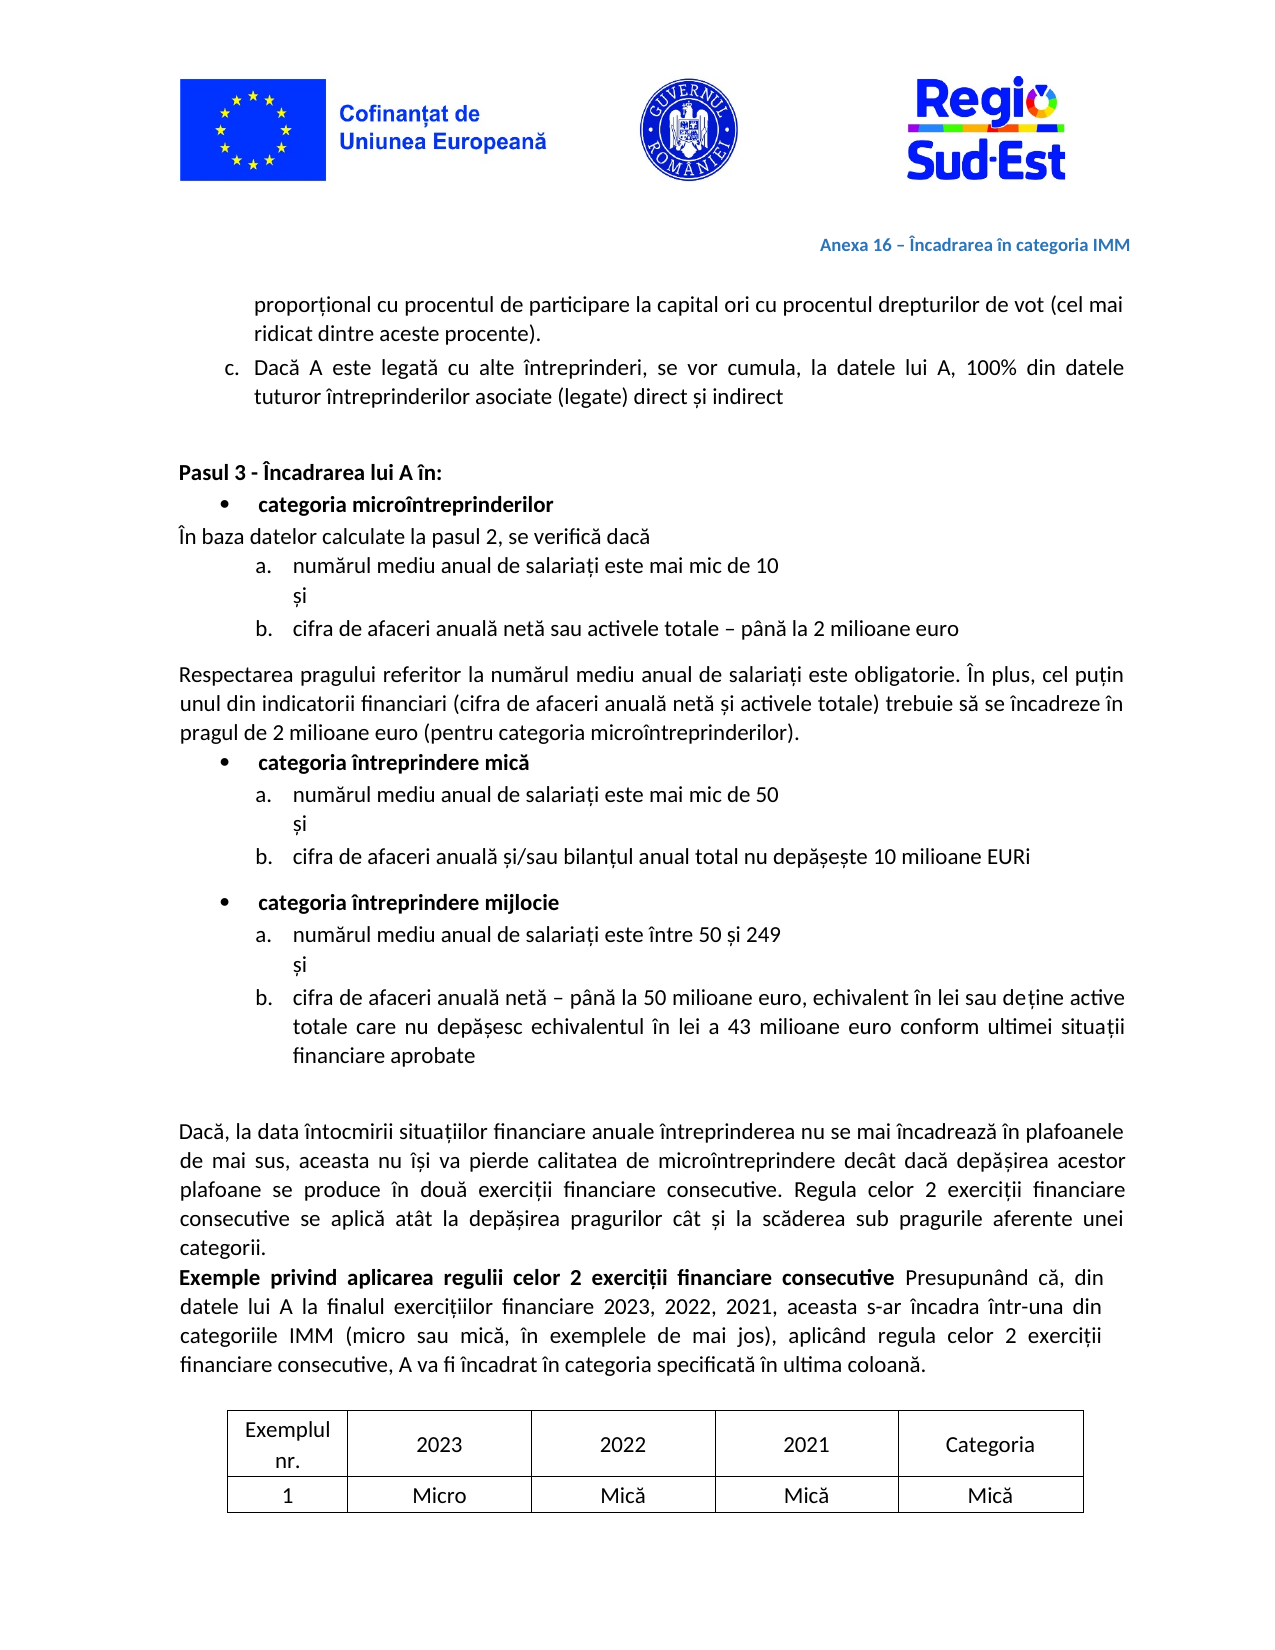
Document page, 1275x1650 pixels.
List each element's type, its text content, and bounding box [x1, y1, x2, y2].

list Dacă A este legată cu alte întreprinderi, se vor cumula, la datele lui A, 100% din datele tuturor întreprinderilor asociate (legate) direct și indirect [224, 353, 1126, 410]
picture [180, 76, 1066, 182]
table_cell Micro [348, 1477, 531, 1512]
subtitle categoria microîntreprinderilor [221, 490, 1126, 518]
list cifra de afaceri anuală netă sau activele totale – până la 2 milioane euro [255, 614, 1126, 642]
subtitle categoria întreprindere mică [221, 748, 1126, 776]
subtitle categoria întreprindere mijlocie [221, 888, 1126, 917]
table_header 2022 [532, 1411, 715, 1476]
table_header Exemplul nr. [228, 1411, 347, 1476]
text Exemple privind aplicarea regulii celor 2 exerciţii financiare consecutive Presupunând că, din datele lui A la finalul exercițiilor financiare 2023, 2022, 2021, aceasta s-ar încadra într-una din categoriile IMM (micro sau mică, în exemplele de mai jos), aplicând regula celor 2 exerciții financiare consecutive, A va fi încadrat în categoria specificată în ultima coloană. [179, 1263, 1104, 1378]
table_header Categoria [899, 1411, 1083, 1476]
text şi [293, 581, 1126, 609]
subtitle Pasul 3 - Încadrarea lui A în: [178, 458, 1126, 486]
table_header 2023 [348, 1411, 531, 1476]
table_cell Mică [532, 1477, 715, 1512]
table_cell Mică [716, 1477, 898, 1512]
text şi [293, 950, 1126, 978]
list numărul mediu anual de salariaţi este între 50 și 249 [255, 920, 1126, 948]
list numărul mediu anual de salariaţi este mai mic de 10 [255, 551, 1126, 579]
list cifra de afaceri anuală și/sau bilanțul anual total nu depășește 10 milioane EURi [255, 842, 1126, 870]
text În baza datelor calculate la pasul 2, se verifică dacă [178, 522, 1126, 550]
table_cell 1 [228, 1477, 347, 1512]
list numărul mediu anual de salariaţi este mai mic de 50 [255, 780, 1126, 808]
table_cell Mică [899, 1477, 1083, 1512]
text Dacă, la data întocmirii situaţiilor financiare anuale întreprinderea nu se mai încadrează în plafoanele de mai sus, aceasta nu îşi va pierde calitatea de microîntreprindere decât dacă depăşirea acestor plafoane se produce în două exerciţii financiare consecutive. Regula celor 2 exerciţii financiare consecutive se aplică atât la depășirea pragurilor cât și la scăderea sub pragurile aferente unei categorii. [178, 1117, 1126, 1261]
text şi [293, 809, 1126, 837]
text Respectarea pragului referitor la numărul mediu anual de salariați este obligatorie. În plus, cel puțin unul din indicatorii financiari (cifra de afaceri anuală netă și activele totale) trebuie să se încadreze în pragul de 2 milioane euro (pentru categoria microîntreprinderilor). [178, 660, 1126, 746]
table_header 2021 [716, 1411, 898, 1476]
list cifra de afaceri anuală netă – până la 50 milioane euro, echivalent în lei sau deţine active totale care nu depăşesc echivalentul în lei a 43 milioane euro conform ultimei situaţii financiare aprobate [255, 983, 1126, 1069]
